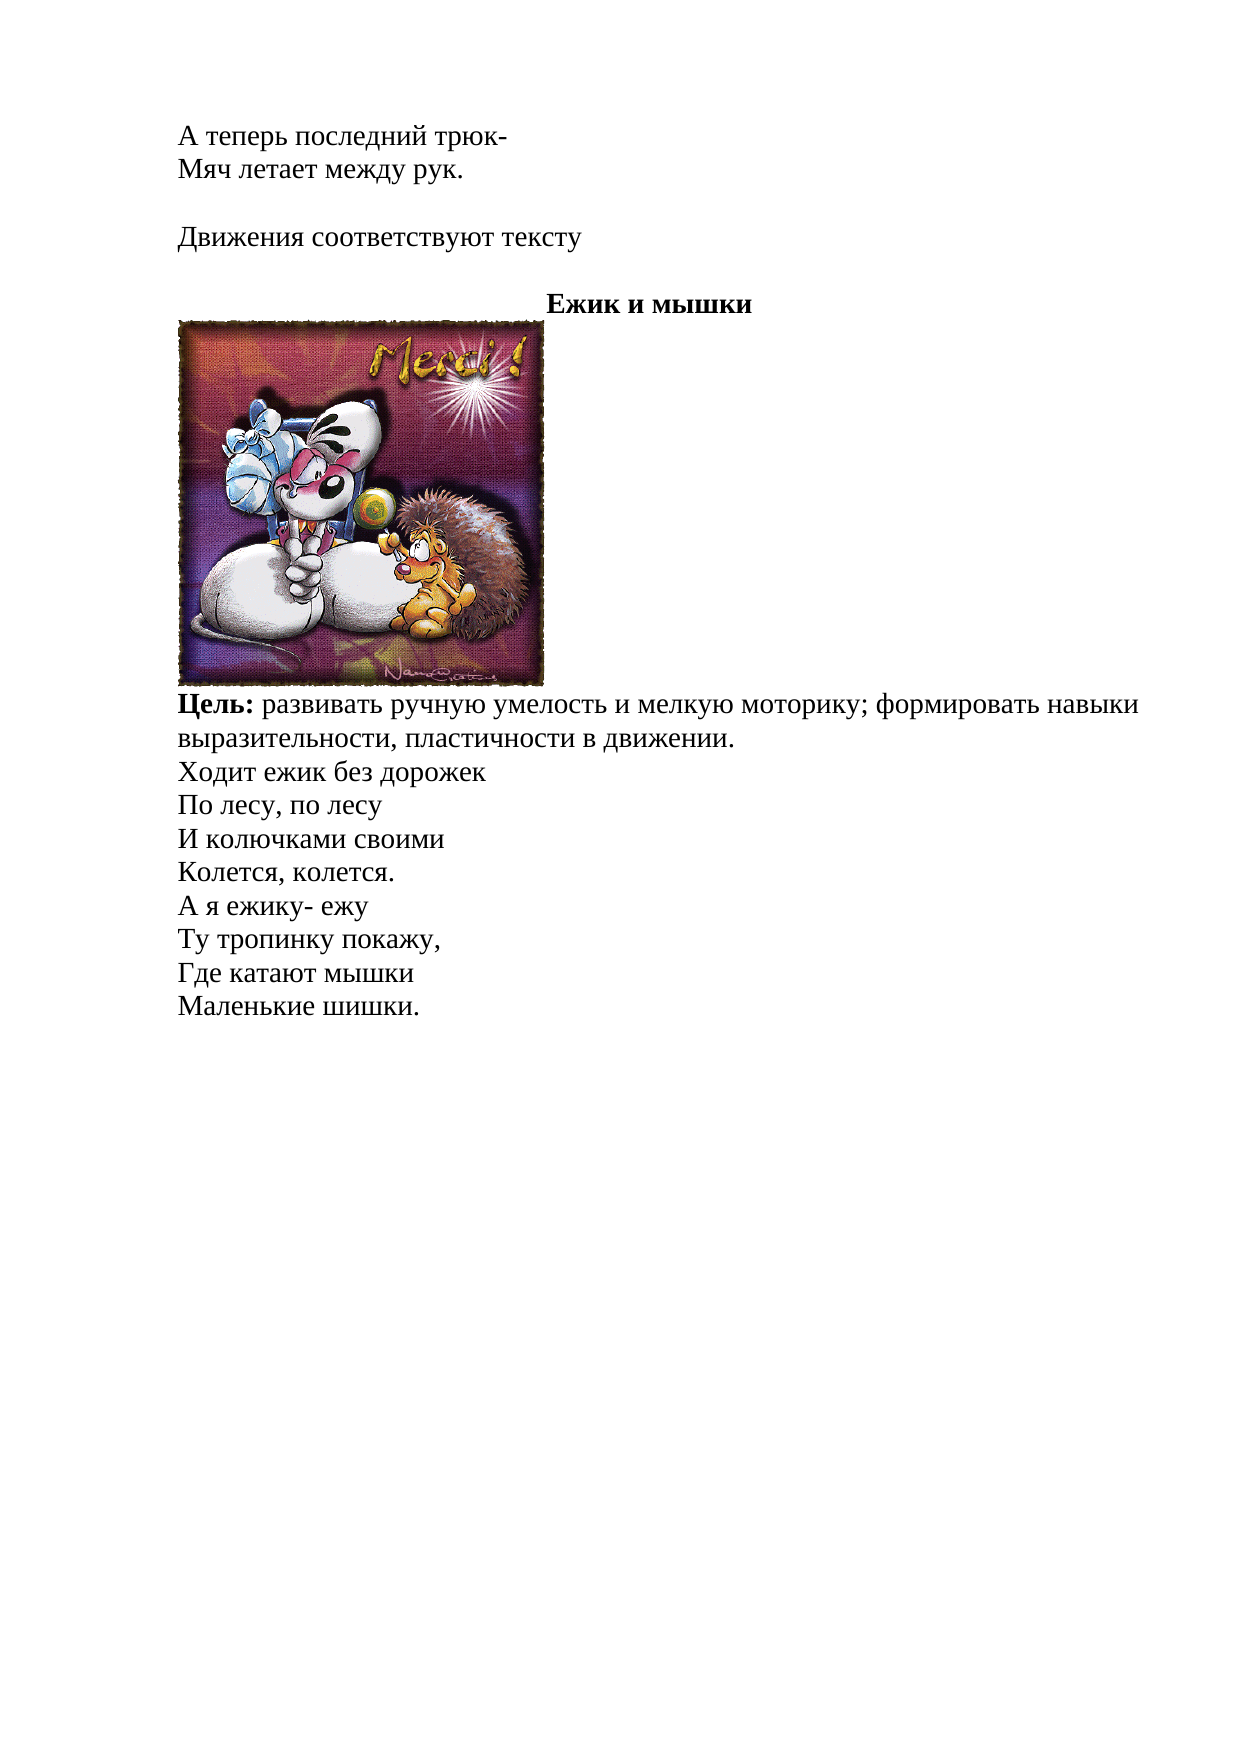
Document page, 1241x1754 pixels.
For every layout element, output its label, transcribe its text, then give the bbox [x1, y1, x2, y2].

text Ходит ежик без дорожек [177, 754, 1152, 787]
text Движения соответствуют тексту [177, 219, 1152, 252]
text По лесу, по лесу [177, 787, 1152, 821]
text И колючками своими [177, 821, 1152, 854]
text Маленькие шишки. [177, 988, 1152, 1022]
text А теперь последний трюк- [177, 118, 1152, 152]
text Где катают мышки [177, 955, 1152, 988]
text Цель: развивать ручную умелость и мелкую моторику; формировать навыки выразительности, пластичности в движении. [177, 687, 1152, 754]
text Ежик и мышки [472, 286, 1152, 319]
text А я ежику- ежу [177, 888, 1152, 921]
text Ту тропинку покажу, [177, 921, 1152, 955]
picture [177, 319, 545, 687]
text Колется, колется. [177, 854, 1152, 888]
text Мяч летает между рук. [177, 152, 1152, 185]
